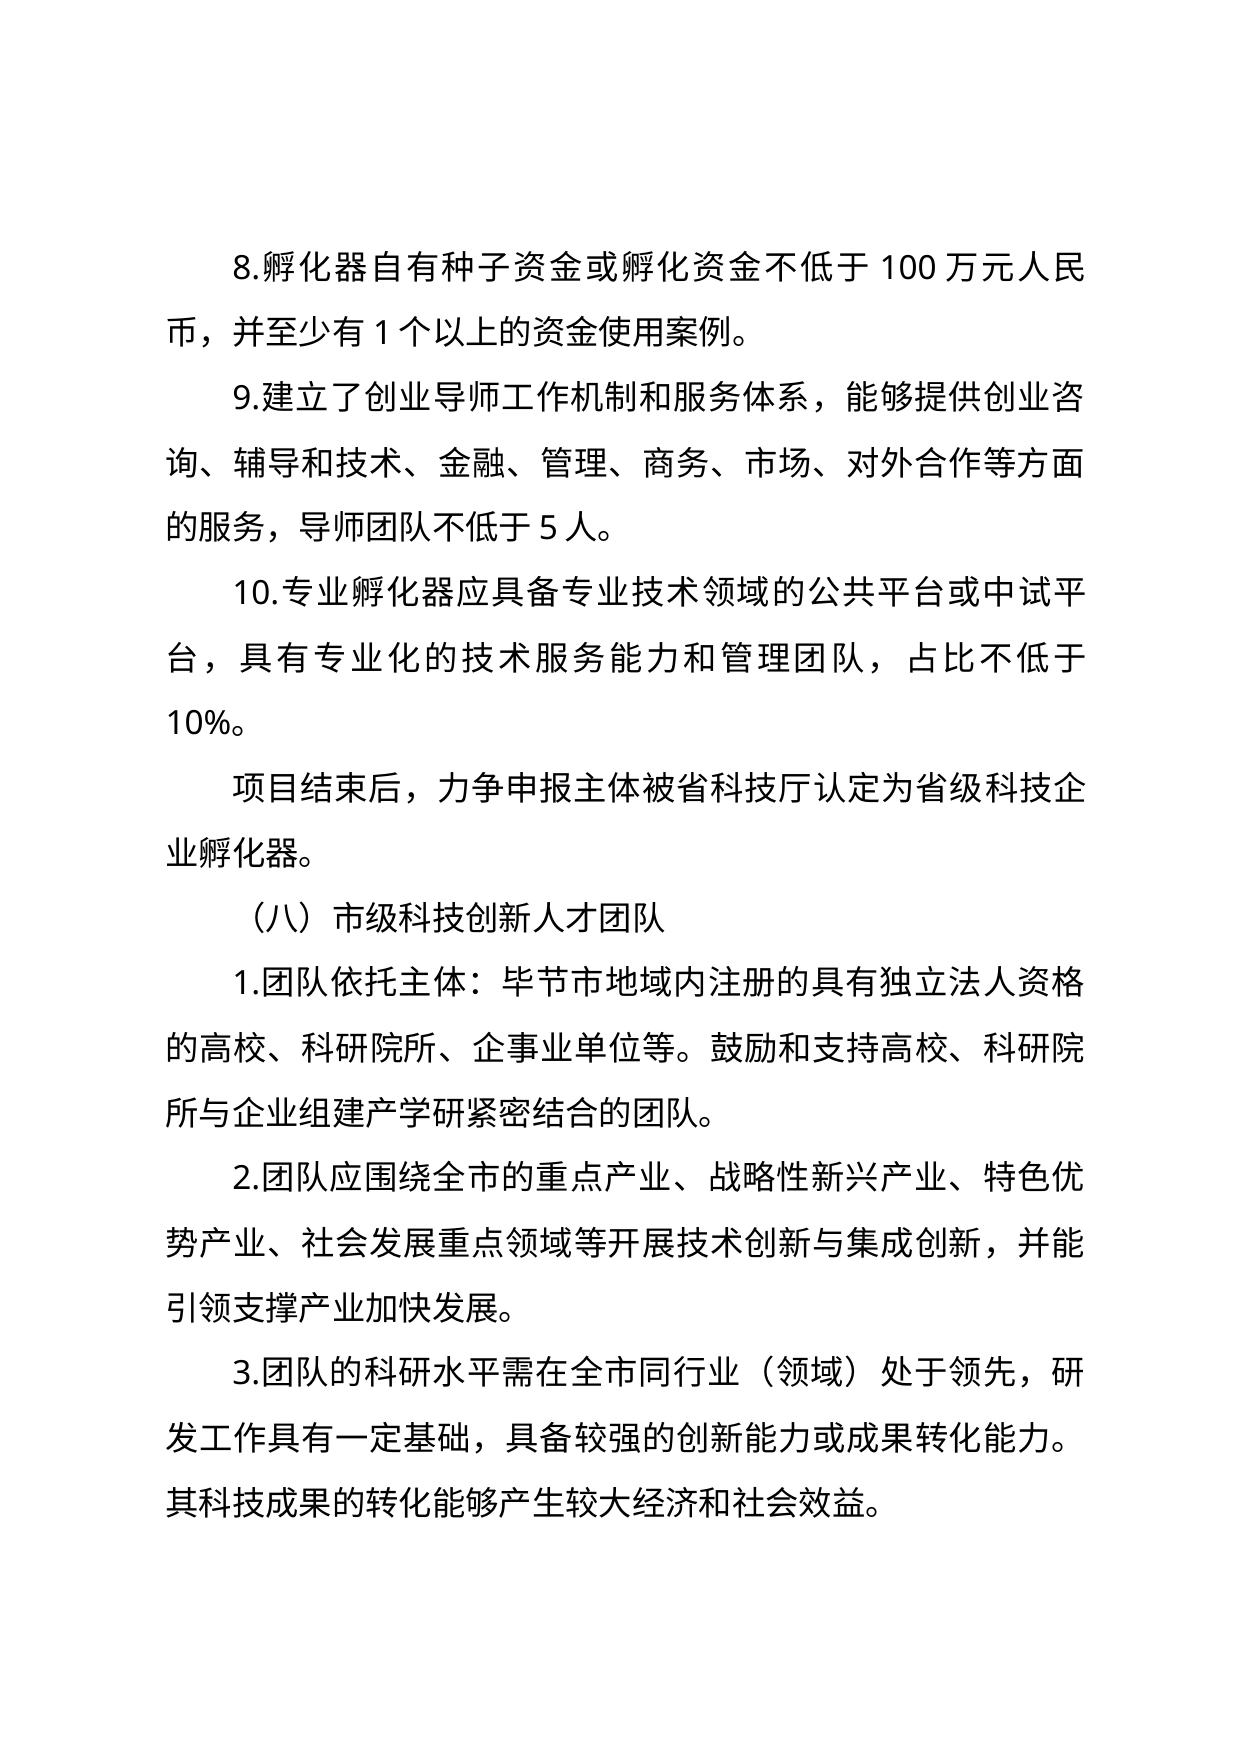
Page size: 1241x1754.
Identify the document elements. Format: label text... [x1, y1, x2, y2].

text 3.团队的科研水平需在全市同行业（领域）处于领先，研发工作具有一定基础，具备较强的创新能力或成果转化能力。其科技成果的转化能够产生较大经济和社会效益。 [165, 1338, 1087, 1533]
text 9.建立了创业导师工作机制和服务体系，能够提供创业咨询、辅导和技术、金融、管理、商务、市场、对外合作等方面的服务，导师团队不低于5人。 [165, 363, 1087, 558]
text 10.专业孵化器应具备专业技术领域的公共平台或中试平台，具有专业化的技术服务能力和管理团队，占比不低于10%。 [165, 558, 1087, 753]
text 2.团队应围绕全市的重点产业、战略性新兴产业、特色优势产业、社会发展重点领域等开展技术创新与集成创新，并能引领支撑产业加快发展。 [165, 1143, 1087, 1338]
text 8.孵化器自有种子资金或孵化资金不低于100万元人民币，并至少有 1个以上的资金使用案例。 [165, 233, 1087, 363]
text 1.团队依托主体：毕节市地域内注册的具有独立法人资格的高校、科研院所、企事业单位等。鼓励和支持高校、科研院所与企业组建产学研紧密结合的团队。 [165, 948, 1087, 1143]
text （八）市级科技创新人才团队 [165, 883, 1087, 948]
text 项目结束后，力争申报主体被省科技厅认定为省级科技企业孵化器。 [165, 753, 1087, 883]
